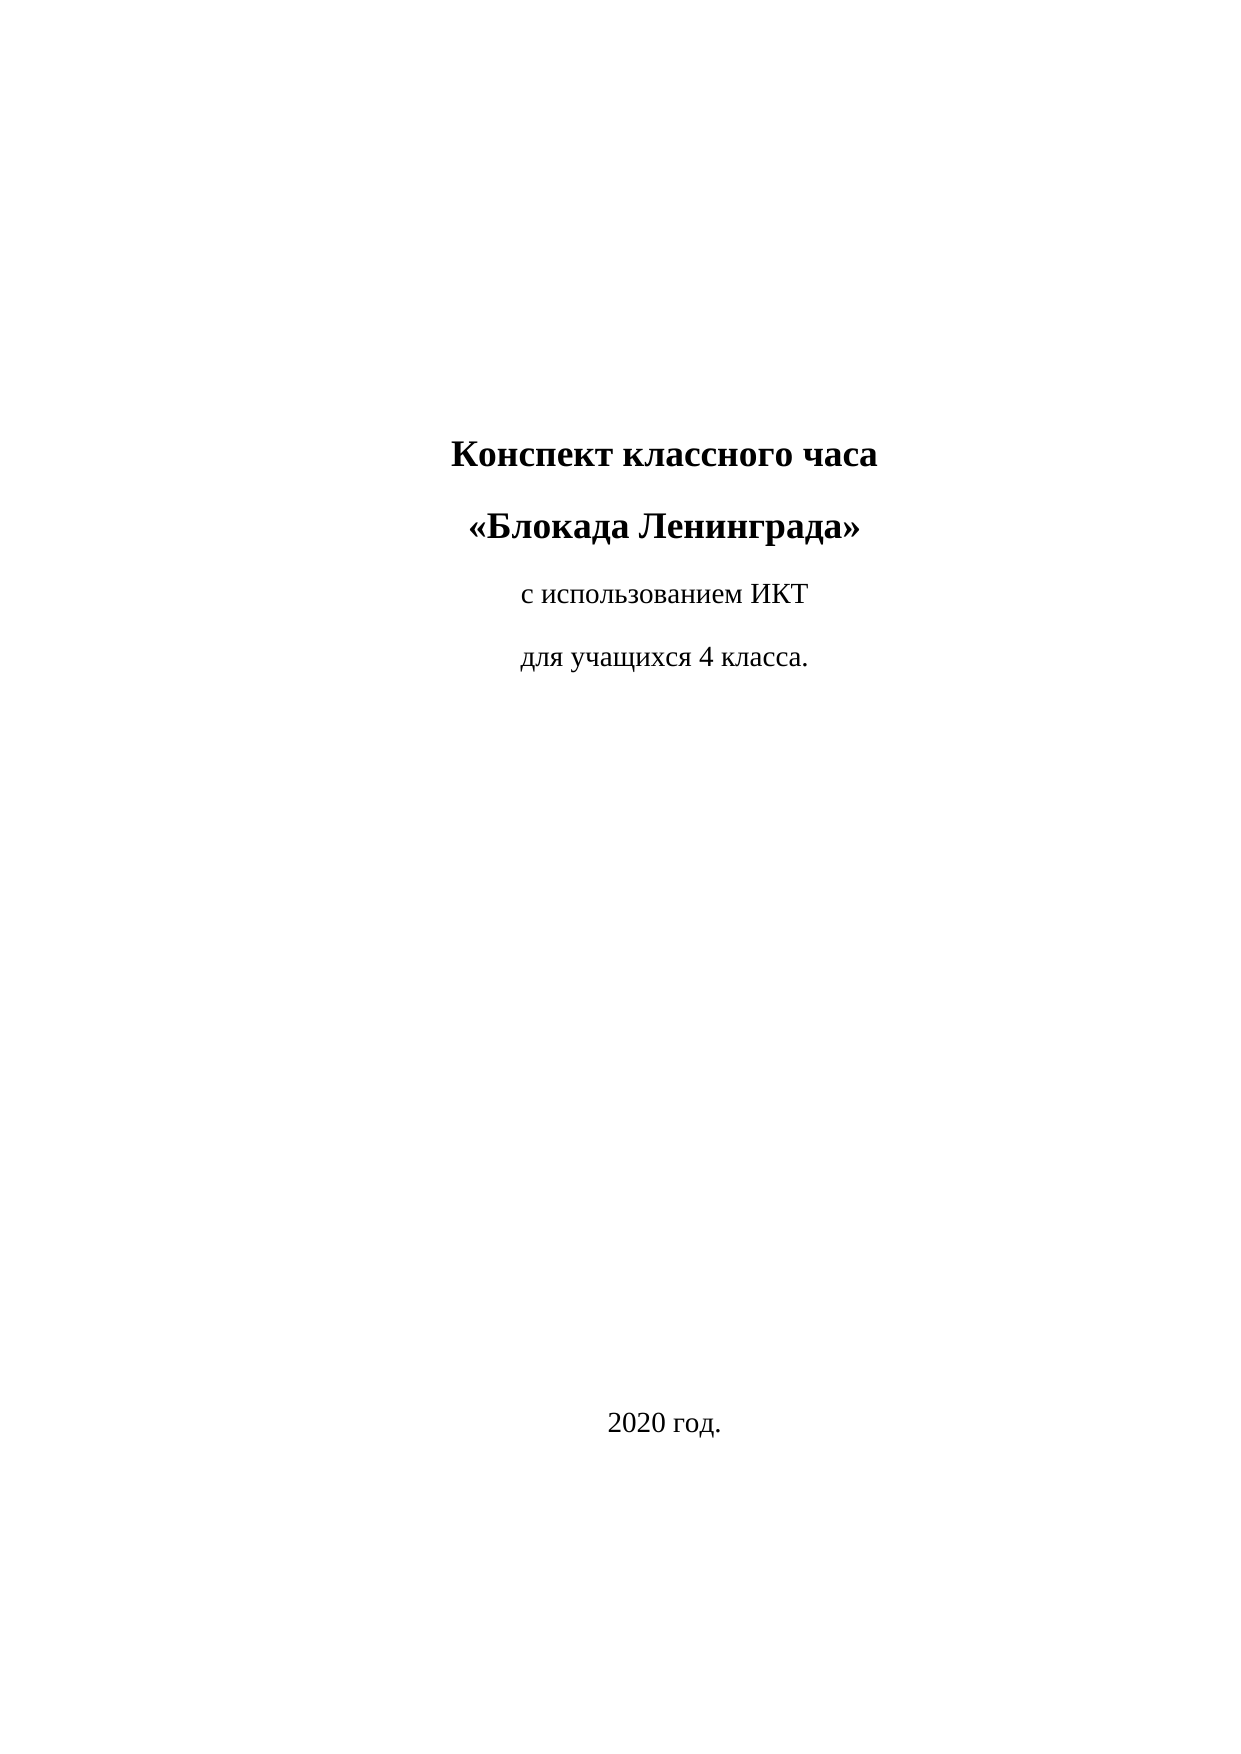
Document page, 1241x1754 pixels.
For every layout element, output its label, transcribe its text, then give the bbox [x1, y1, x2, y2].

text 2020 год. [177, 1405, 1152, 1439]
text Конспект классного часа [177, 432, 1152, 475]
text с использованием ИКТ [177, 576, 1152, 610]
text «Блокада Ленинграда» [177, 504, 1152, 547]
text для учащихся 4 класса. [177, 639, 1152, 672]
